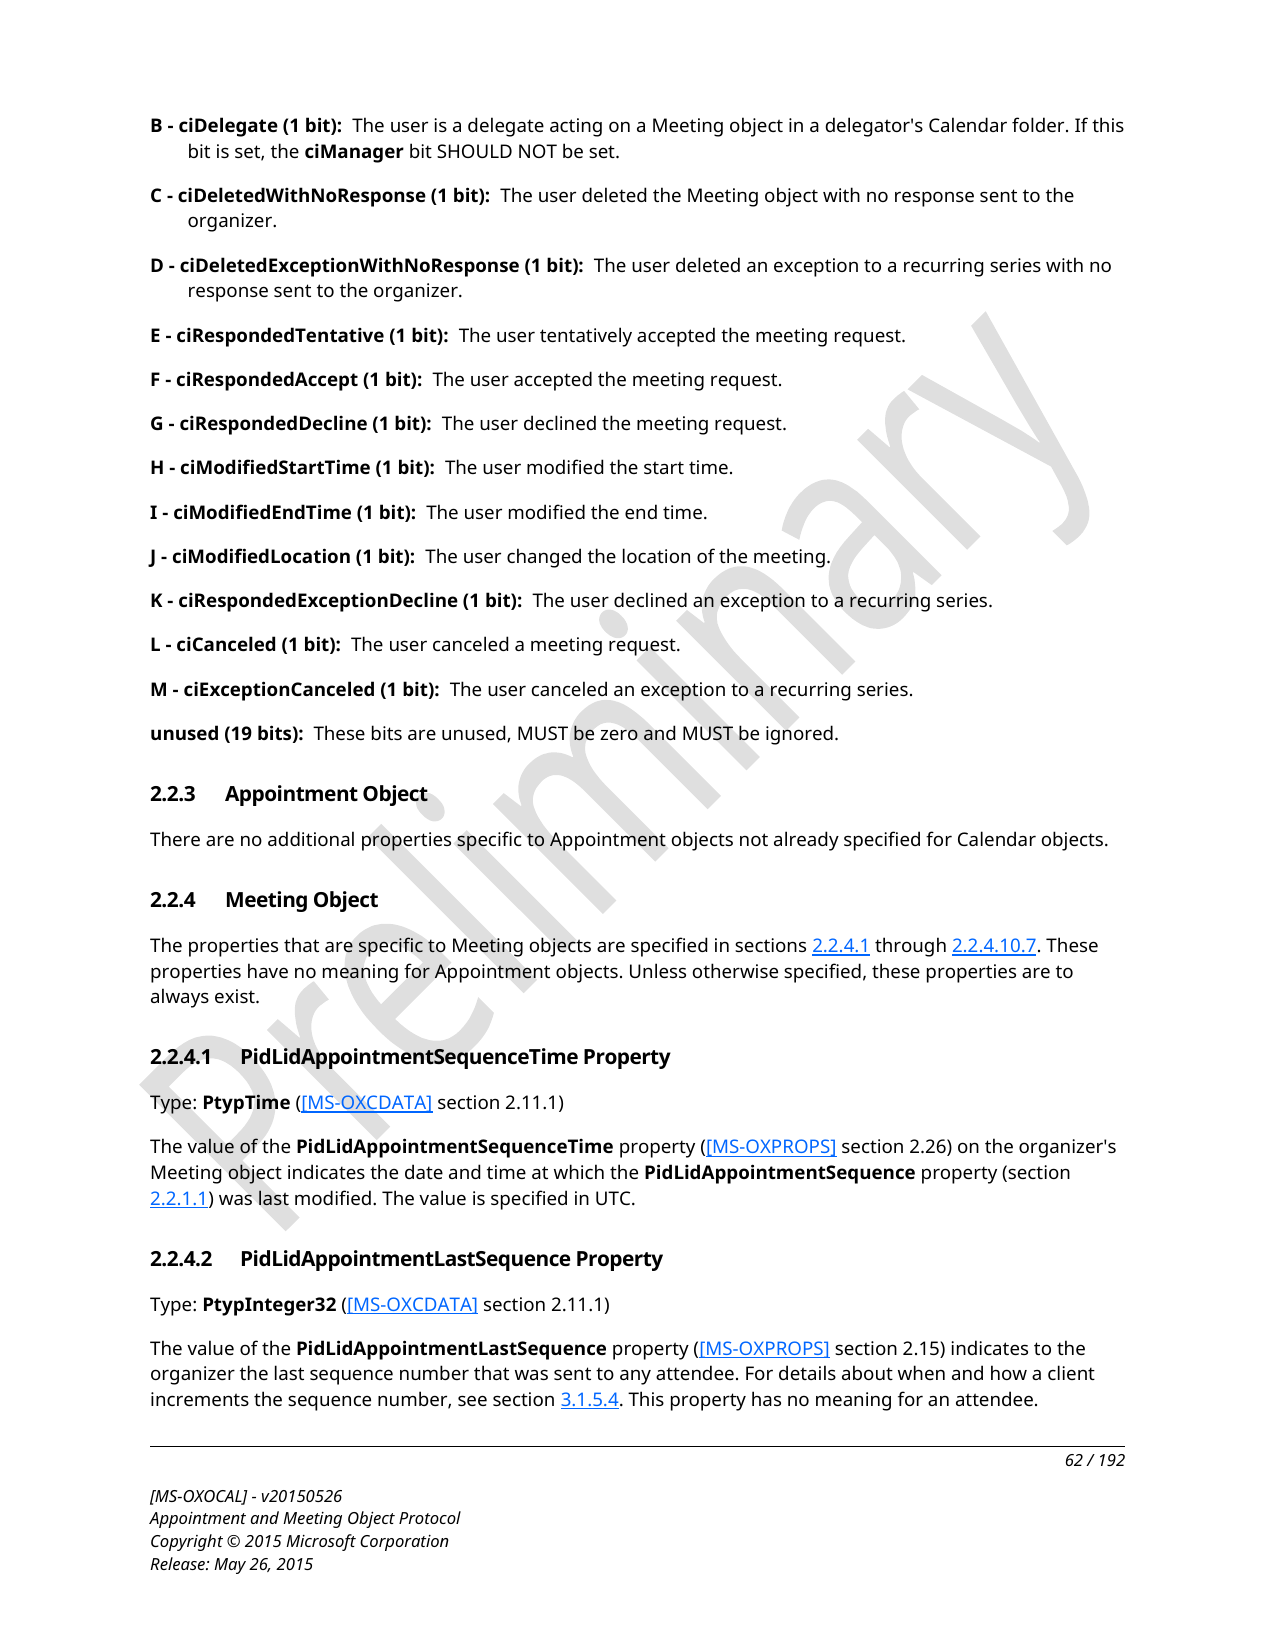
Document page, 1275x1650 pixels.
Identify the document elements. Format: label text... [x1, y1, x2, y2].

text unused (19 bits): These bits are unused, MUST be zero and MUST be ignored. [150, 720, 1125, 746]
text D - ciDeletedExceptionWithNoResponse (1 bit): The user deleted an exception to a recurring series with no response sent to the organizer. [150, 252, 1125, 303]
text M - ciExceptionCanceled (1 bit): The user canceled an exception to a recurring series. [150, 676, 1125, 702]
text Type: PtypTime ([MS-OXCDATA] section 2.11.1) [150, 1089, 1125, 1115]
text The value of the PidLidAppointmentSequenceTime property ([MS-OXPROPS] section 2.26) on the organizer's Meeting object indicates the date and time at which the PidLidAppointmentSequence property (section 2.2.1.1) was last modified. The value is specified in UTC. [150, 1134, 1125, 1210]
subtitle PidLidAppointmentLastSequence Property [150, 1244, 1125, 1272]
subtitle Appointment Object [150, 779, 1125, 808]
text There are no additional properties specific to Appointment objects not already specified for Calendar objects. [150, 826, 1125, 852]
text The properties that are specific to Meeting objects are specified in sections 2.2.4.1 through 2.2.4.10.7. These properties have no meaning for Appointment objects. Unless otherwise specified, these properties are to always exist. [150, 932, 1125, 1009]
text L - ciCanceled (1 bit): The user canceled a meeting request. [150, 632, 1125, 657]
text J - ciModifiedLocation (1 bit): The user changed the location of the meeting. [150, 543, 1125, 569]
text I - ciModifiedEndTime (1 bit): The user modified the end time. [150, 499, 1125, 524]
subtitle PidLidAppointmentSequenceTime Property [150, 1042, 1125, 1071]
text F - ciRespondedAccept (1 bit): The user accepted the meeting request. [150, 366, 1125, 392]
text Type: PtypInteger32 ([MS-OXCDATA] section 2.11.1) [150, 1291, 1125, 1316]
text E - ciRespondedTentative (1 bit): The user tentatively accepted the meeting request. [150, 322, 1125, 347]
text H - ciModifiedStartTime (1 bit): The user modified the start time. [150, 455, 1125, 480]
text C - ciDeletedWithNoResponse (1 bit): The user deleted the Meeting object with no response sent to the organizer. [150, 182, 1125, 233]
text K - ciRespondedExceptionDecline (1 bit): The user declined an exception to a recurring series. [150, 587, 1125, 613]
text The value of the PidLidAppointmentLastSequence property ([MS-OXPROPS] section 2.15) indicates to the organizer the last sequence number that was sent to any attendee. For details about when and how a client increments the sequence number, see section 3.1.5.4. This property has no meaning for an attendee. [150, 1335, 1125, 1412]
text G - ciRespondedDecline (1 bit): The user declined the meeting request. [150, 410, 1125, 436]
subtitle Meeting Object [150, 885, 1125, 914]
text B - ciDelegate (1 bit): The user is a delegate acting on a Meeting object in a delegator's Calendar folder. If this bit is set, the ciManager bit SHOULD NOT be set. [150, 112, 1125, 163]
